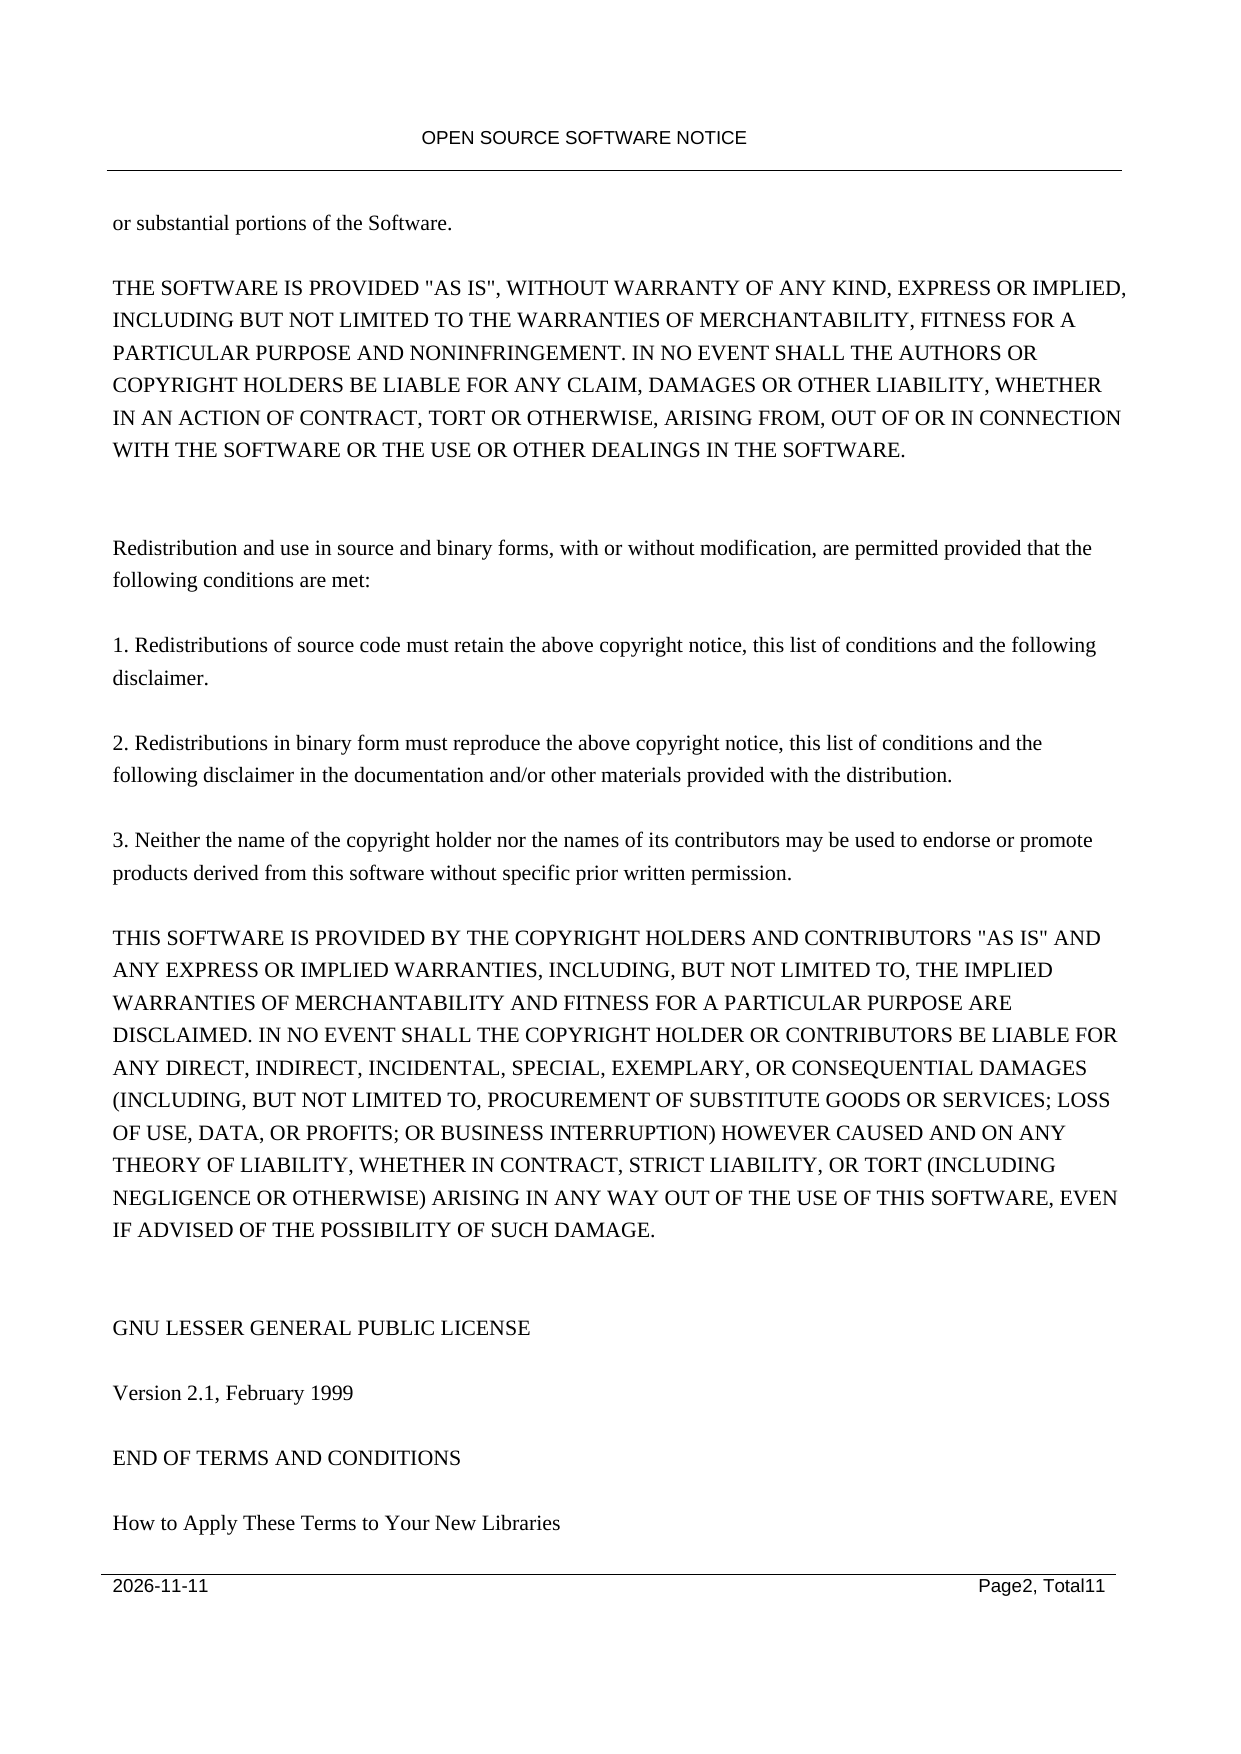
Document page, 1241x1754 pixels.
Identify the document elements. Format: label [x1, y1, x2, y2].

text [112, 206, 1128, 1539]
